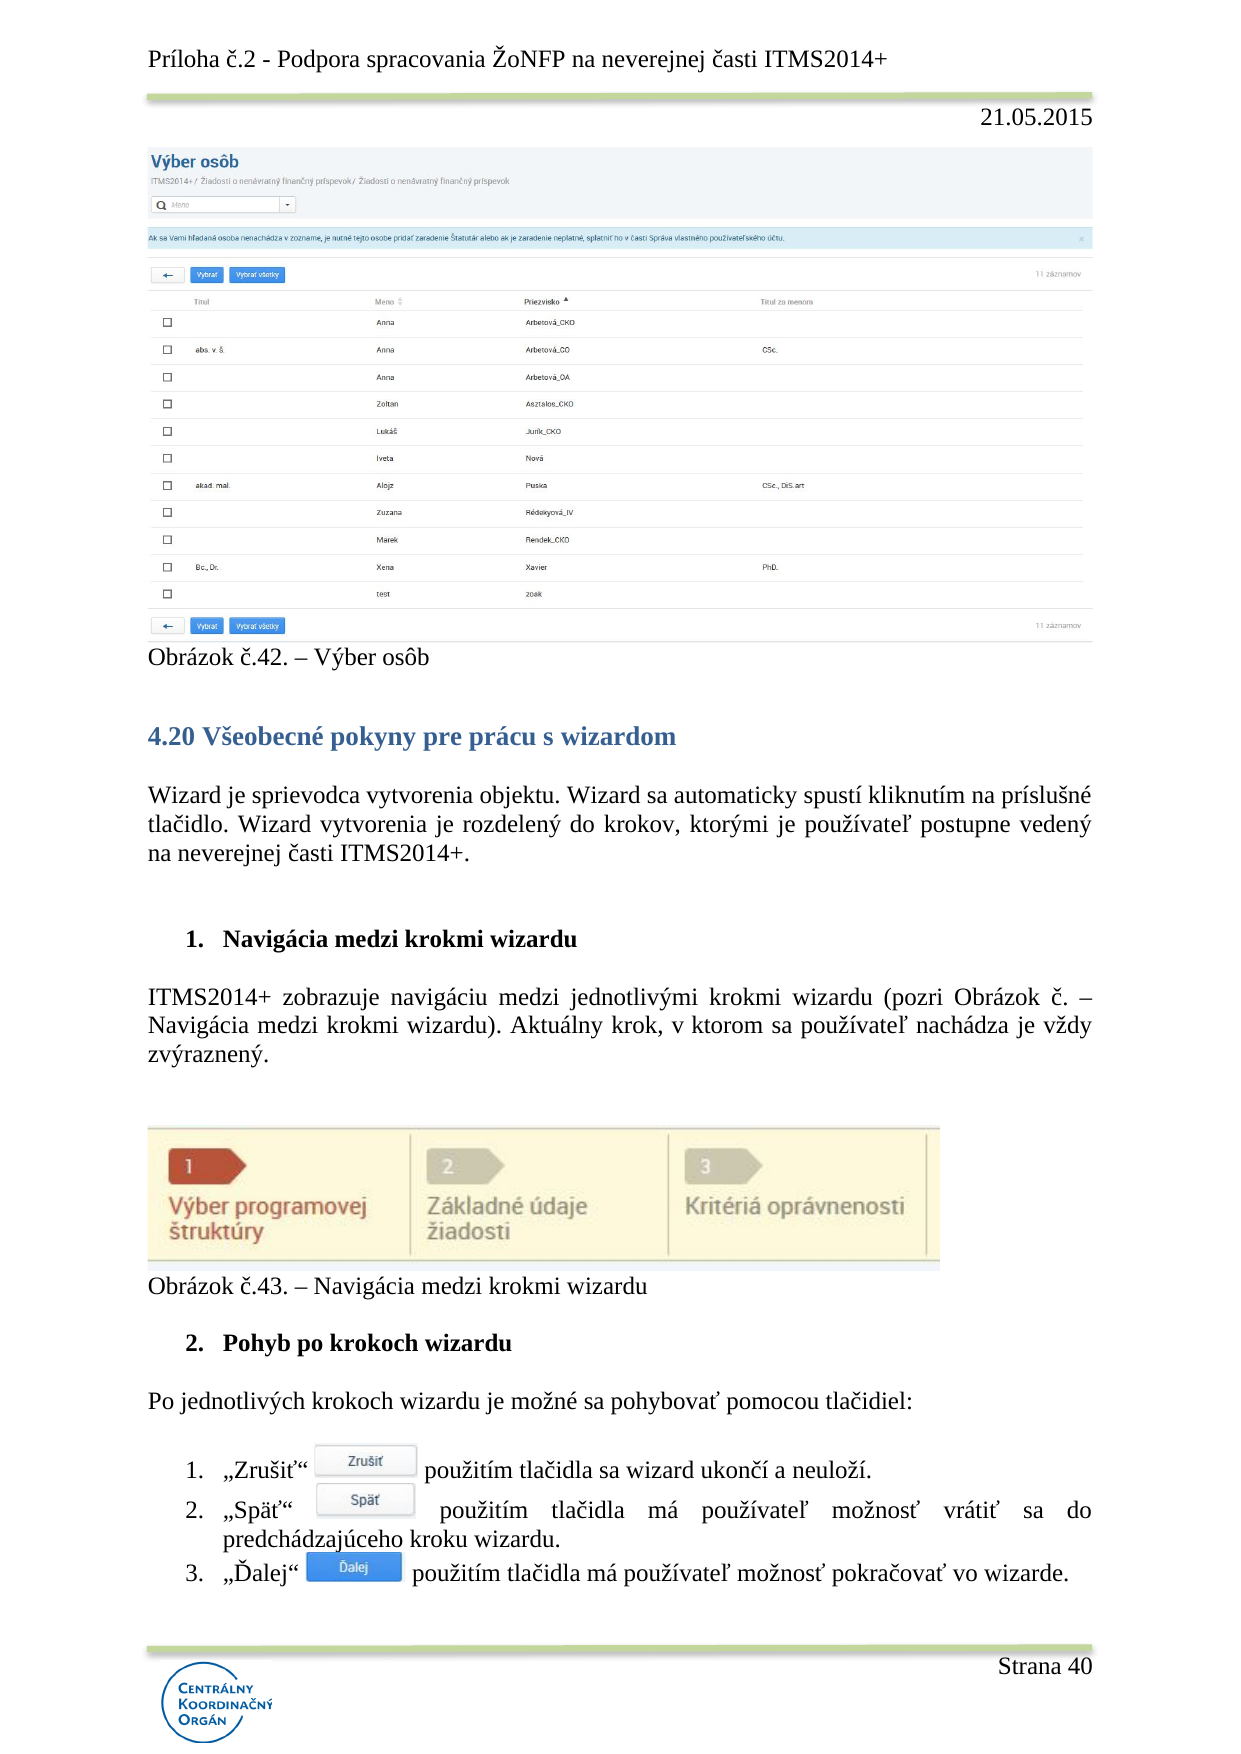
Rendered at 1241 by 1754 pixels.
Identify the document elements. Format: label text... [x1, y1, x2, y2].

list „Zrušiť“ použitím tlačidla sa wizard ukončí a neuloží. [185, 1443, 1093, 1483]
list „Ďalej“ použitím tlačidla má používateľ možnosť pokračovať vo wizarde. [185, 1552, 1093, 1587]
picture [314, 1443, 418, 1478]
picture [316, 1483, 417, 1519]
picture [159, 1660, 272, 1742]
text Wizard je sprievodca vytvorenia objektu. Wizard sa automaticky spustí kliknutím na príslušné tlačidlo. Wizard vytvorenia je rozdelený do krokov, ktorými je používateľ postupne vedený na neverejnej časti ITMS2014+. [148, 780, 1093, 867]
text Obrázok č.42. – Výber osôb [148, 643, 1093, 671]
text Obrázok č.43. – Navigácia medzi krokmi wizardu [148, 1271, 1093, 1299]
list „Späť“ použitím tlačidla má používateľ možnosť vrátiť sa do predchádzajúceho kroku wizardu. [185, 1483, 1093, 1552]
picture [305, 1552, 406, 1582]
text 4.20 Všeobecné pokyny pre prácu s wizardom [148, 721, 1093, 752]
text Po jednotlivých krokoch wizardu je možné sa pohybovať pomocou tlačidiel: [148, 1386, 1093, 1414]
picture [147, 147, 1093, 643]
list Navigácia medzi krokmi wizardu [185, 924, 1093, 953]
text ITMS2014+ zobrazuje navigáciu medzi jednotlivými krokmi wizardu (pozri Obrázok č. – Navigácia medzi krokmi wizardu). Aktuálny krok, v ktorom sa používateľ nachádza je vždy zvýraznený. [148, 982, 1093, 1068]
picture [147, 1125, 940, 1271]
list Pohyb po krokoch wizardu [185, 1328, 1093, 1357]
